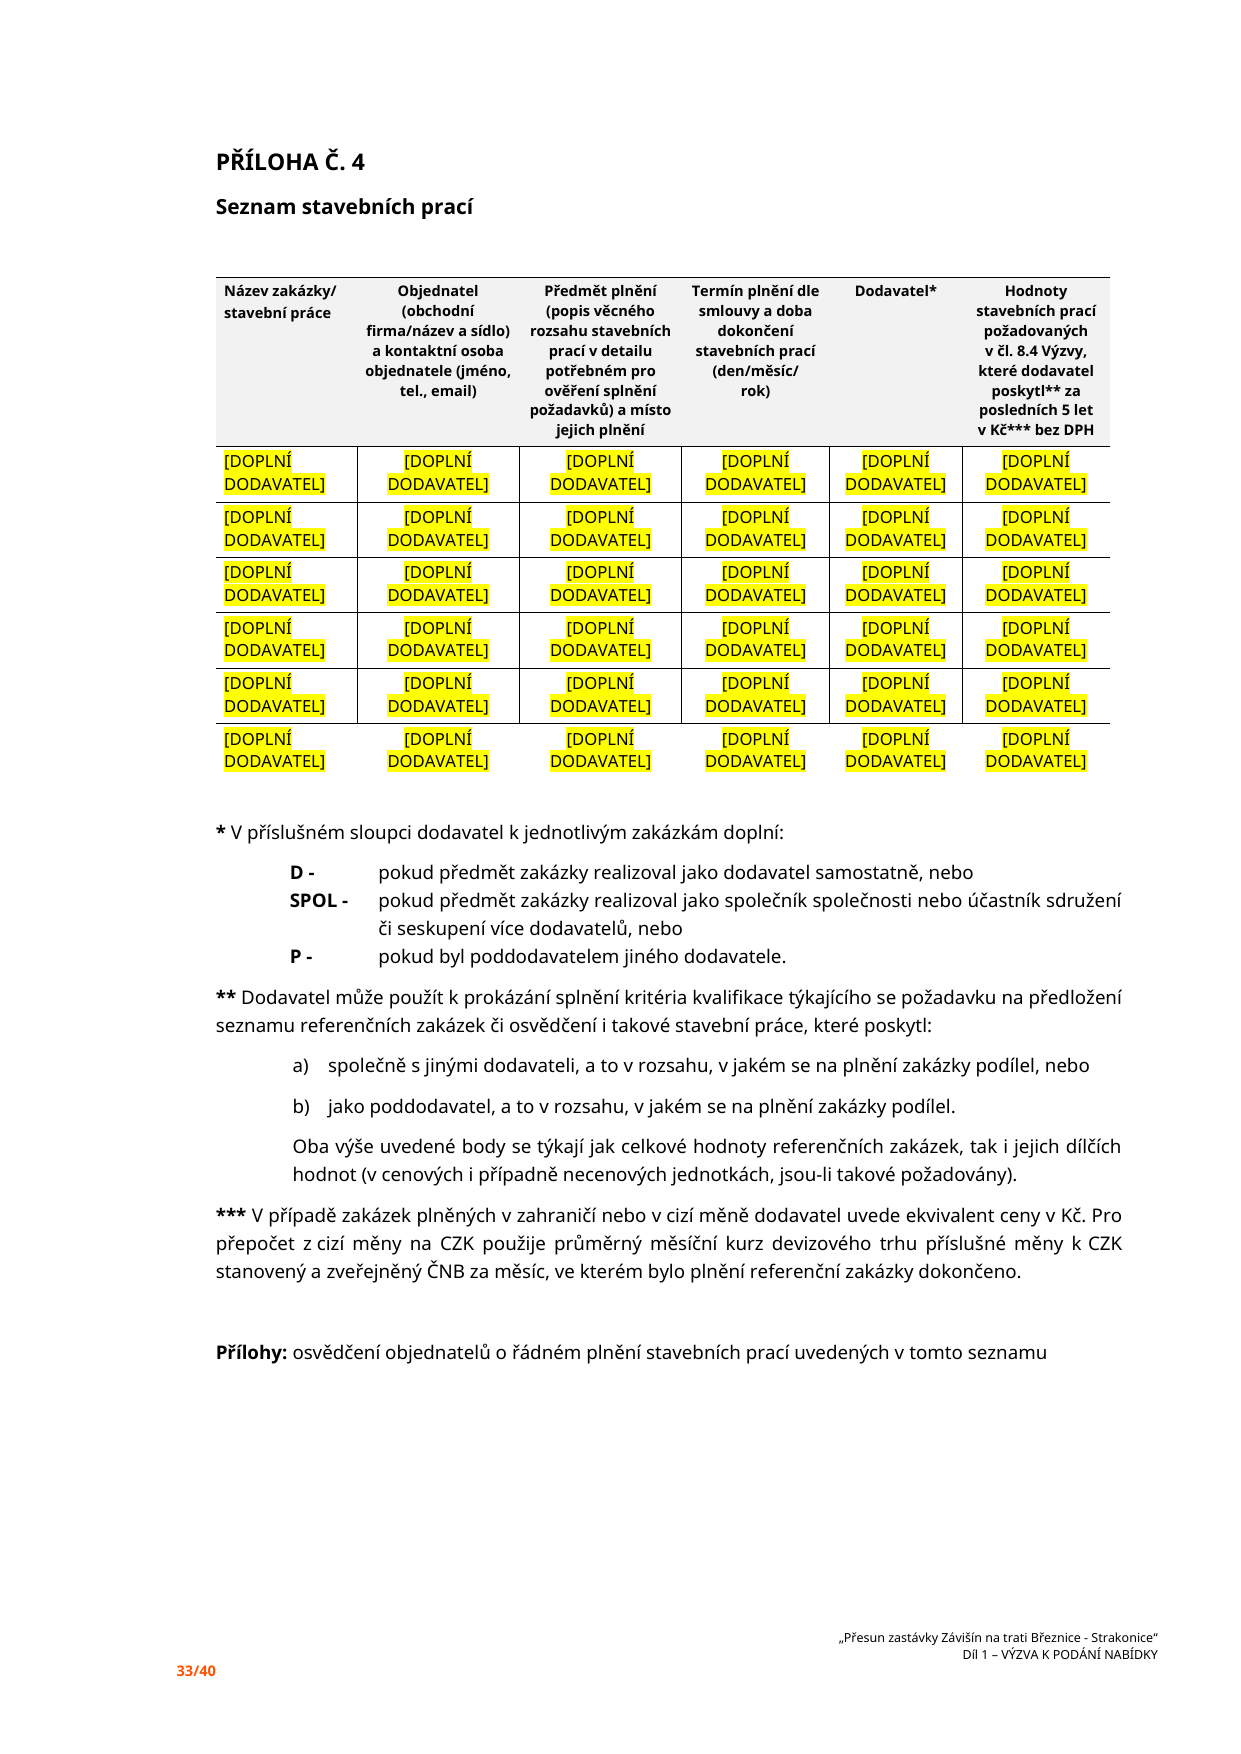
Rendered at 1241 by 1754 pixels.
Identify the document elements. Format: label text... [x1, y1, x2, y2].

table_cell [DOPLNÍ DODAVATEL] [963, 669, 1110, 723]
list společně s jinými dodavateli, a to v rozsahu, v jakém se na plnění zakázky podílel, nebo [292, 1053, 1122, 1078]
table_cell [DOPLNÍ DODAVATEL] [520, 613, 681, 668]
table_cell [DOPLNÍ DODAVATEL] [358, 447, 519, 501]
table_cell [DOPLNÍ DODAVATEL] [830, 503, 962, 557]
text P - pokud byl poddodavatelem jiného dodavatele. [289, 943, 1122, 969]
table_cell [DOPLNÍ DODAVATEL] [830, 613, 962, 668]
table_cell [DOPLNÍ DODAVATEL] [682, 558, 829, 612]
table_cell [DOPLNÍ DODAVATEL] [830, 447, 962, 501]
table_cell [DOPLNÍ DODAVATEL] [963, 613, 1110, 668]
table_cell [DOPLNÍ DODAVATEL] [963, 503, 1110, 557]
table_cell [DOPLNÍ DODAVATEL] [682, 447, 829, 501]
table_cell [DOPLNÍ DODAVATEL] [962, 724, 1110, 778]
table_cell [DOPLNÍ DODAVATEL] [520, 503, 681, 557]
table_cell [DOPLNÍ DODAVATEL] [963, 558, 1110, 612]
table_cell [DOPLNÍ DODAVATEL] [682, 503, 829, 557]
text ** Dodavatel může použít k prokázání splnění kritéria kvalifikace týkajícího se požadavku na předložení seznamu referenčních zakázek či osvědčení i takové stavební práce, které poskytl: [216, 984, 1122, 1038]
table_cell [DOPLNÍ DODAVATEL] [216, 669, 357, 723]
text SPOL - pokud předmět zakázky realizoval jako společník společnosti nebo účastník sdružení či seskupení více dodavatelů, nebo [289, 887, 1122, 941]
table_cell [DOPLNÍ DODAVATEL] [358, 503, 519, 557]
table_header Název zakázky/ stavební práce [216, 278, 357, 446]
table_cell [DOPLNÍ DODAVATEL] [216, 724, 357, 778]
text Seznam stavebních prací [216, 192, 1122, 221]
text Přílohy: osvědčení objednatelů o řádném plnění stavebních prací uvedených v tomto seznamu [216, 1339, 1122, 1365]
table_cell [DOPLNÍ DODAVATEL] [829, 724, 962, 778]
table_cell [DOPLNÍ DODAVATEL] [358, 558, 519, 612]
table_cell [DOPLNÍ DODAVATEL] [520, 447, 681, 501]
table_cell [DOPLNÍ DODAVATEL] [358, 613, 519, 668]
table_cell [DOPLNÍ DODAVATEL] [216, 558, 357, 612]
text * V příslušném sloupci dodavatel k jednotlivým zakázkám doplní: [216, 819, 1122, 844]
table_cell [DOPLNÍ DODAVATEL] [520, 558, 681, 612]
table_header Termín plnění dle smlouvy a doba dokončení stavebních prací (den/měsíc/ rok) [682, 278, 829, 446]
text Příloha č. 4 [216, 146, 1122, 177]
table_cell [DOPLNÍ DODAVATEL] [216, 613, 357, 668]
table_cell [DOPLNÍ DODAVATEL] [830, 558, 962, 612]
table_header Předmět plnění (popis věcného rozsahu stavebních prací v detailu potřebném pro ověření splnění požadavků) a místo jejich plnění [519, 278, 682, 446]
table_cell [DOPLNÍ DODAVATEL] [682, 724, 829, 778]
table_cell [DOPLNÍ DODAVATEL] [519, 724, 682, 778]
table_header Dodavatel* [829, 278, 962, 446]
text D - pokud předmět zakázky realizoval jako dodavatel samostatně, nebo [289, 859, 1122, 885]
text *** V případě zakázek plněných v zahraničí nebo v cizí měně dodavatel uvede ekvivalent ceny v Kč. Pro přepočet z cizí měny na CZK použije průměrný měsíční kurz devizového trhu příslušné měny k CZK stanovený a zveřejněný ČNB za měsíc, ve kterém bylo plnění referenční zakázky dokončeno. [216, 1202, 1122, 1284]
table_cell [DOPLNÍ DODAVATEL] [216, 503, 357, 557]
list Oba výše uvedené body se týkají jak celkové hodnoty referenčních zakázek, tak i jejich dílčích hodnot (v cenových i případně necenových jednotkách, jsou-li takové požadovány). [292, 1134, 1122, 1187]
table_cell [DOPLNÍ DODAVATEL] [216, 447, 357, 501]
table_header Hodnoty stavebních prací požadovaných v čl. 8.4 Výzvy, které dodavatel poskytl** za posledních 5 let v Kč*** bez DPH [962, 278, 1110, 446]
table_cell [DOPLNÍ DODAVATEL] [963, 447, 1110, 501]
table_cell [DOPLNÍ DODAVATEL] [682, 613, 829, 668]
table_cell [DOPLNÍ DODAVATEL] [520, 669, 681, 723]
table_cell [DOPLNÍ DODAVATEL] [357, 724, 519, 778]
table_cell [DOPLNÍ DODAVATEL] [358, 669, 519, 723]
table_header Objednatel (obchodní firma/název a sídlo) a kontaktní osoba objednatele (jméno, tel., email) [357, 278, 519, 446]
text jako poddodavatel, a to v rozsahu, v jakém se na plnění zakázky podílel. [292, 1093, 1122, 1119]
table_cell [DOPLNÍ DODAVATEL] [830, 669, 962, 723]
table_cell [DOPLNÍ DODAVATEL] [682, 669, 829, 723]
